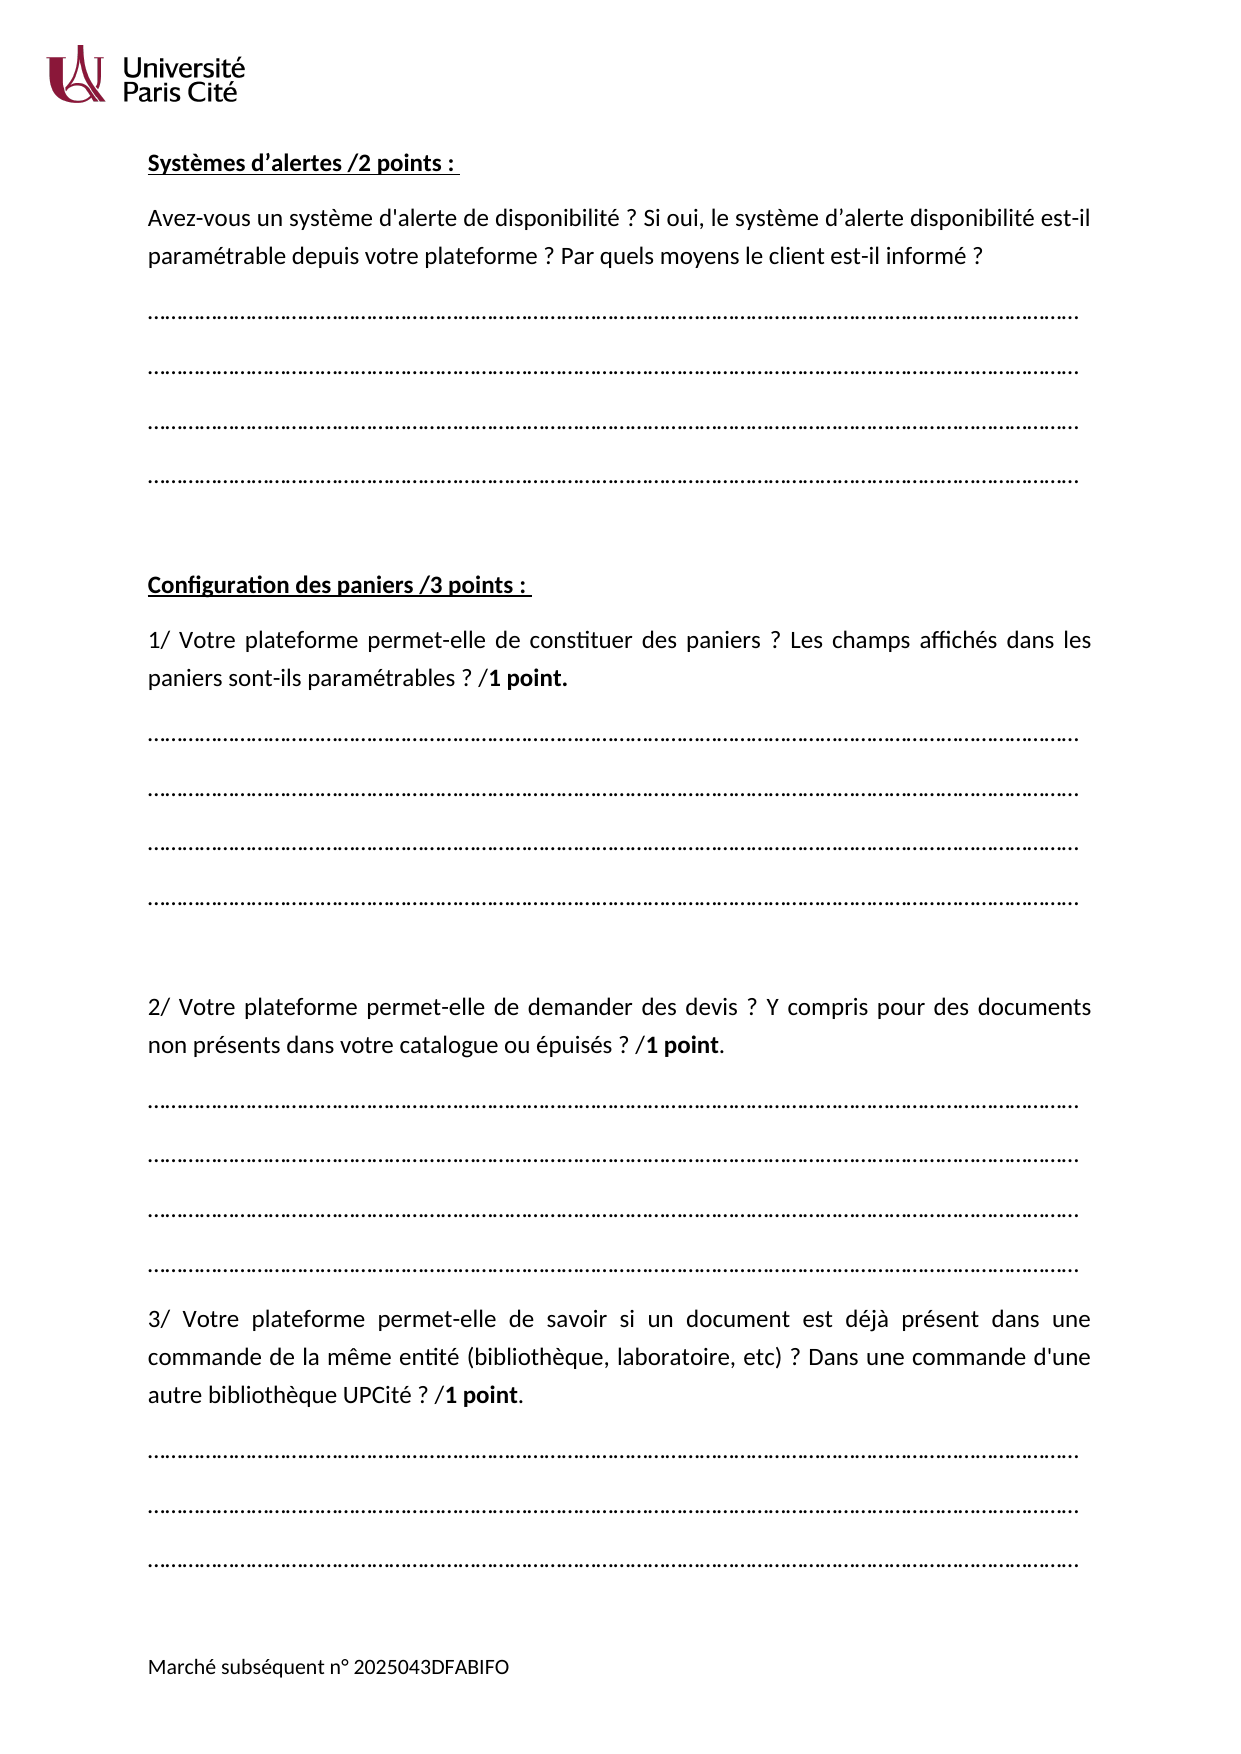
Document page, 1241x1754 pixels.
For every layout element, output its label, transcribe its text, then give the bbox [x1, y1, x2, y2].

text ……………………………………………………………………………………………………………………………………………… [148, 295, 1093, 326]
picture [32, 31, 261, 119]
text ……………………………………………………………………………………………………………………………………………… [148, 460, 1093, 490]
text ……………………………………………………………………………………………………………………………………………… [148, 717, 1093, 747]
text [148, 1489, 1093, 1519]
text ……………………………………………………………………………………………………………………………………………… [148, 1193, 1093, 1224]
text ……………………………………………………………………………………………………………………………………………… [148, 1139, 1093, 1169]
text 2/ Votre plateforme permet-elle de demander des devis ? Y compris pour des documents non présents dans votre catalogue ou épuisés ? /1 point. [148, 991, 1093, 1059]
text ……………………………………………………………………………………………………………………………………………… [148, 405, 1093, 435]
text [148, 1434, 1093, 1464]
text 3/ Votre plateforme permet-elle de savoir si un document est déjà présent dans une commande de la même entité (bibliothèque, laboratoire, etc) ? Dans une commande d'une autre bibliothèque UPCité ? /1 point. [148, 1303, 1093, 1410]
text 1/ Votre plateforme permet-elle de constituer des paniers ? Les champs affichés dans les paniers sont-ils paramétrables ? /1 point. [148, 624, 1093, 693]
text ……………………………………………………………………………………………………………………………………………… [148, 772, 1093, 802]
text ……………………………………………………………………………………………………………………………………………… [148, 1248, 1093, 1279]
text Systèmes d’alertes /2 points : [148, 148, 1093, 178]
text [148, 1544, 1093, 1574]
text ……………………………………………………………………………………………………………………………………………… [148, 350, 1093, 381]
text ……………………………………………………………………………………………………………………………………………… [148, 827, 1093, 857]
text ……………………………………………………………………………………………………………………………………………… [148, 881, 1093, 912]
text Configuration des paniers /3 points : [148, 569, 1093, 600]
text Avez-vous un système d'alerte de disponibilité ? Si oui, le système d’alerte disponibilité est-il paramétrable depuis votre plateforme ? Par quels moyens le client est-il informé ? [148, 202, 1093, 271]
text ……………………………………………………………………………………………………………………………………………… [148, 1084, 1093, 1114]
